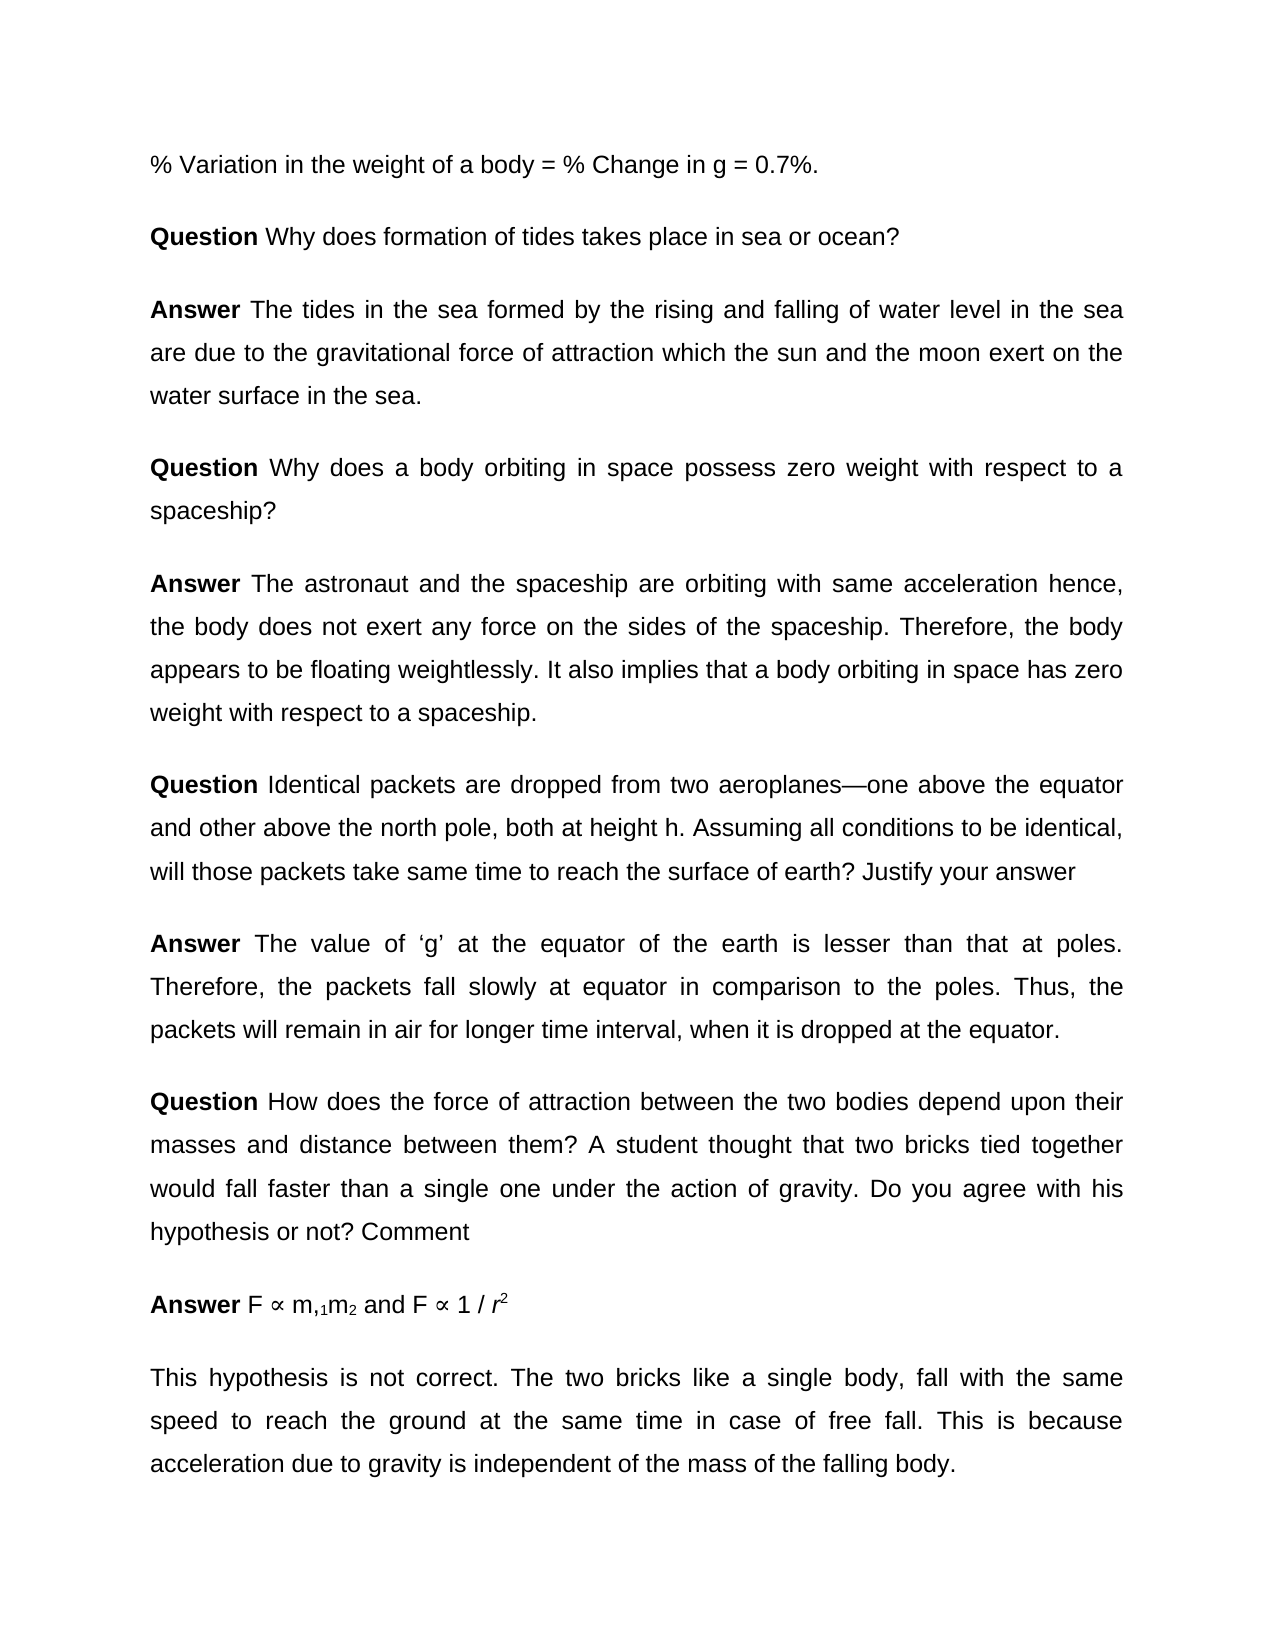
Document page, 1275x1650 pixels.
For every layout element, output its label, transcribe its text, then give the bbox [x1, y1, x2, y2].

text Answer The astronaut and the spaceship are orbiting with same acceleration hence, the body does not exert any force on the sides of the spaceship. Therefore, the body appears to be floating weightlessly. It also implies that a body orbiting in space has zero weight with respect to a spaceship. [150, 568, 1125, 727]
text Answer F ∝ m,1m2 and F ∝ 1 / r2 [150, 1289, 1125, 1319]
text Answer The value of ‘g’ at the equator of the earth is lesser than that at poles. Therefore, the packets fall slowly at equator in comparison to the poles. Thus, the packets will remain in air for longer time interval, when it is dropped at the equator. [150, 929, 1125, 1044]
text Question How does the force of attraction between the two bodies depend upon their masses and distance between them? A student thought that two bricks tied together would fall faster than a single one under the action of gravity. Do you agree with his hypothesis or not? Comment [150, 1087, 1125, 1245]
text This hypothesis is not correct. The two bricks like a single body, fall with the same speed to reach the ground at the same time in case of free fall. This is because acceleration due to gravity is independent of the mass of the falling body. [150, 1363, 1125, 1478]
text % Variation in the weight of a body = % Change in g = 0.7%. [150, 150, 1125, 179]
text Question Why does a body orbiting in space possess zero weight with respect to a spaceship? [150, 453, 1125, 525]
text Question Why does formation of tides takes place in sea or ocean? [150, 222, 1125, 251]
text Question Identical packets are dropped from two aeroplanes—one above the equator and other above the north pole, both at height h. Assuming all conditions to be identical, will those packets take same time to reach the surface of earth? Justify your answer [150, 770, 1125, 885]
text Answer The tides in the sea formed by the rising and falling of water level in the sea are due to the gravitational force of attraction which the sun and the moon exert on the water surface in the sea. [150, 294, 1125, 409]
